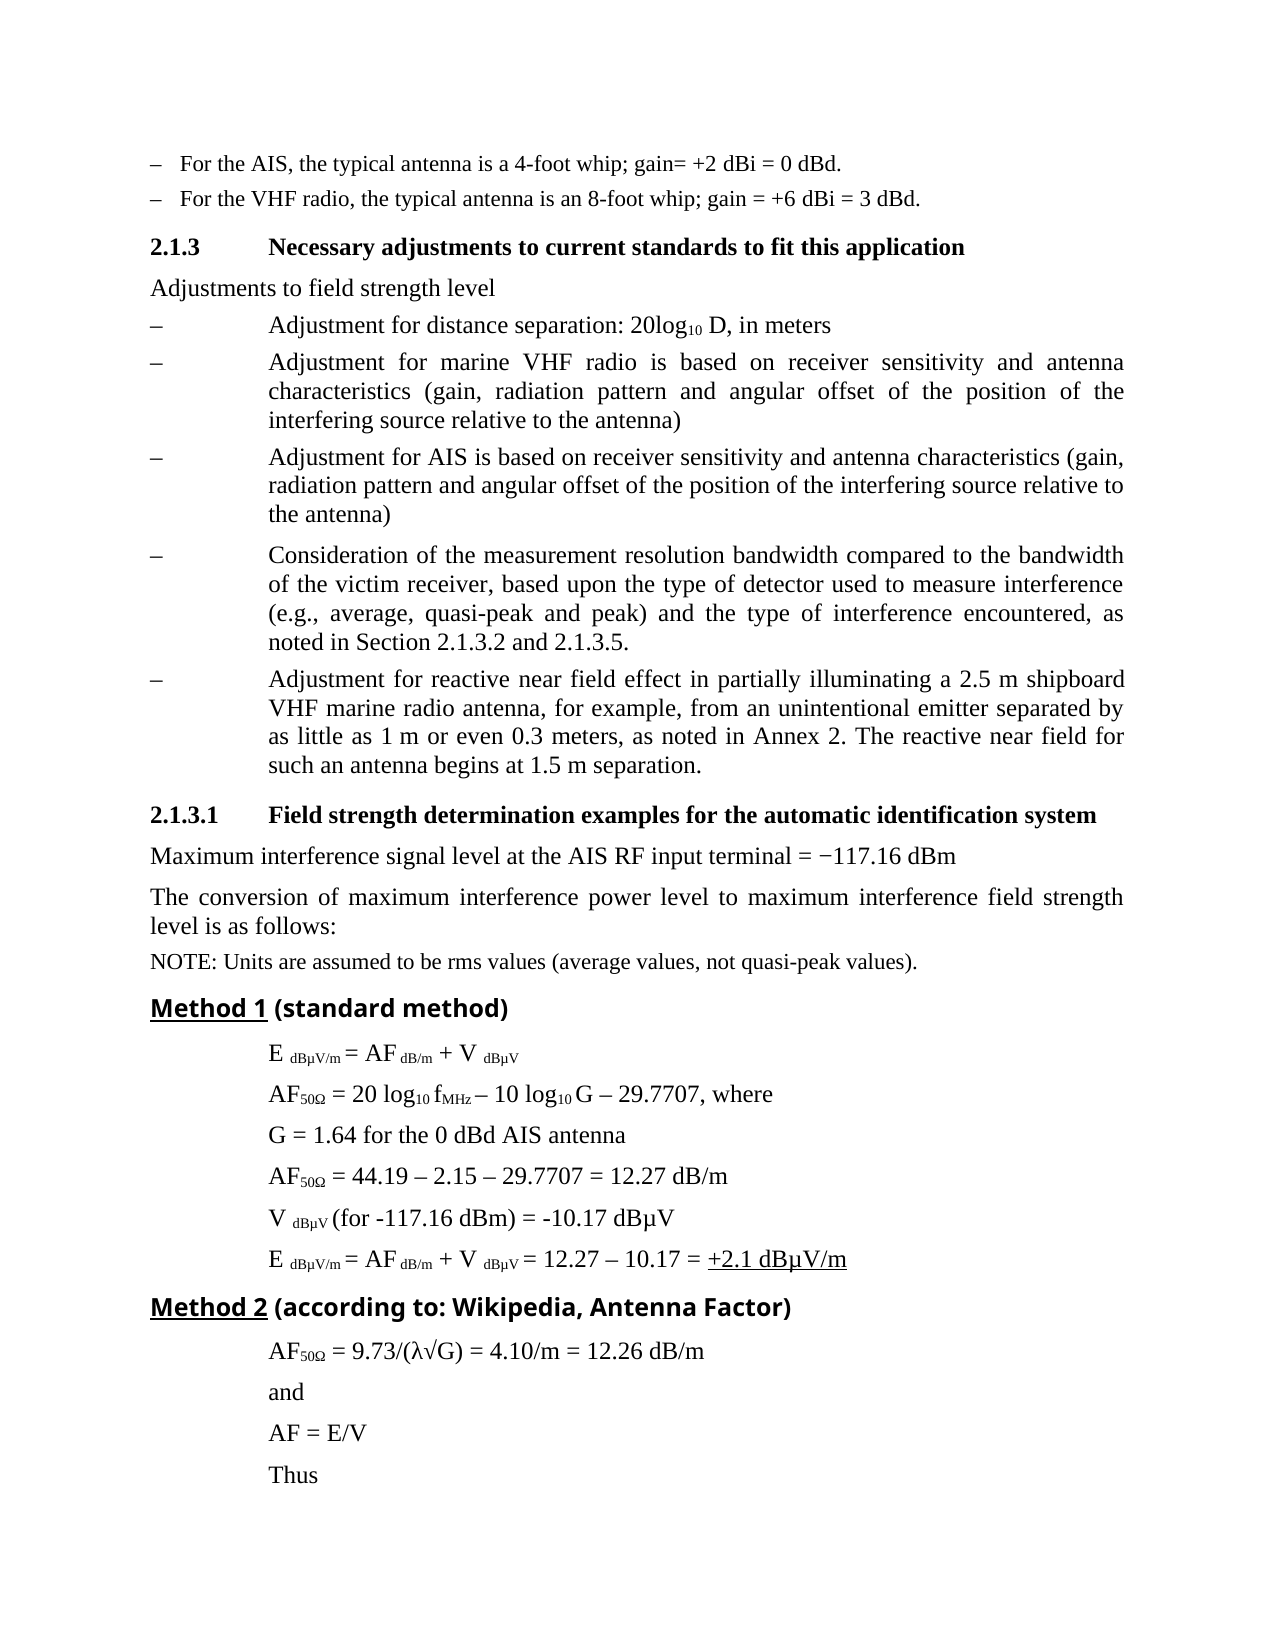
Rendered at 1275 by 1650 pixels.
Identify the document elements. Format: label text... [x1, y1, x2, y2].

text – For the AIS, the typical antenna is a 4-foot whip; gain= +2 dBi = 0 dBd. [150, 150, 1125, 176]
subtitle Method 2 (according to: Wikipedia, Antenna Factor) [150, 1289, 1125, 1323]
subtitle 2.1.3 Necessary adjustments to current standards to fit this application [150, 232, 1125, 261]
text – Adjustment for reactive near field effect in partially illuminating a 2.5 m shipboard VHF marine radio antenna, for example, from an unintentional emitter separated by as little as 1 m or even 0.3 meters, as noted in Annex 2. The reactive near field for such an antenna begins at 1.5 m separation. [150, 664, 1125, 779]
text Thus [150, 1460, 1125, 1488]
text Maximum interference signal level at the AIS RF input terminal = −117.16 dBm [150, 841, 1125, 870]
subtitle Method 1 (standard method) [150, 991, 1125, 1025]
text NOTE: Units are assumed to be rms values (average values, not quasi-peak values). [150, 948, 1125, 974]
text The conversion of maximum interference power level to maximum interference field strength level is as follows: [150, 882, 1125, 940]
text – Adjustment for marine VHF radio is based on receiver sensitivity and antenna characteristics (gain, radiation pattern and angular offset of the position of the interfering source relative to the antenna) [150, 347, 1125, 433]
text E dBµV/m = AF dB/m + V dBµV [150, 1038, 1125, 1066]
text – Consideration of the measurement resolution bandwidth compared to the bandwidth of the victim receiver, based upon the type of detector used to measure interference (e.g., average, quasi-peak and peak) and the type of interference encountered, as noted in Section 2.1.3.2 and 2.1.3.5. [150, 541, 1125, 656]
text G = 1.64 for the 0 dBd AIS antenna [150, 1120, 1125, 1149]
subtitle 2.1.3.1 Field strength determination examples for the automatic identification system [150, 800, 1125, 828]
text – For the VHF radio, the typical antenna is an 8-foot whip; gain = +6 dBi = 3 dBd. [150, 185, 1125, 211]
text V dBµV (for -117.16 dBm) = -10.17 dBµV [150, 1203, 1125, 1231]
text AF50Ω = 44.19 – 2.15 – 29.7707 = 12.27 dB/m [150, 1161, 1125, 1190]
text – Adjustment for AIS is based on receiver sensitivity and antenna characteristics (gain, radiation pattern and angular offset of the position of the interfering source relative to the antenna) [150, 442, 1125, 528]
text AF50Ω = 9.73/(λ√G) = 4.10/m = 12.26 dB/m [150, 1336, 1125, 1365]
text AF50Ω = 20 log10 fMHz – 10 log10 G – 29.7707, where [150, 1079, 1125, 1108]
text and [150, 1377, 1125, 1406]
text AF = E/V [150, 1418, 1125, 1447]
text E dBµV/m = AF dB/m + V dBµV = 12.27 – 10.17 = +2.1 dBµV/m [150, 1244, 1125, 1273]
text – Adjustment for distance separation: 20log10 D, in meters [150, 310, 1125, 339]
text Adjustments to field strength level [150, 273, 1125, 302]
